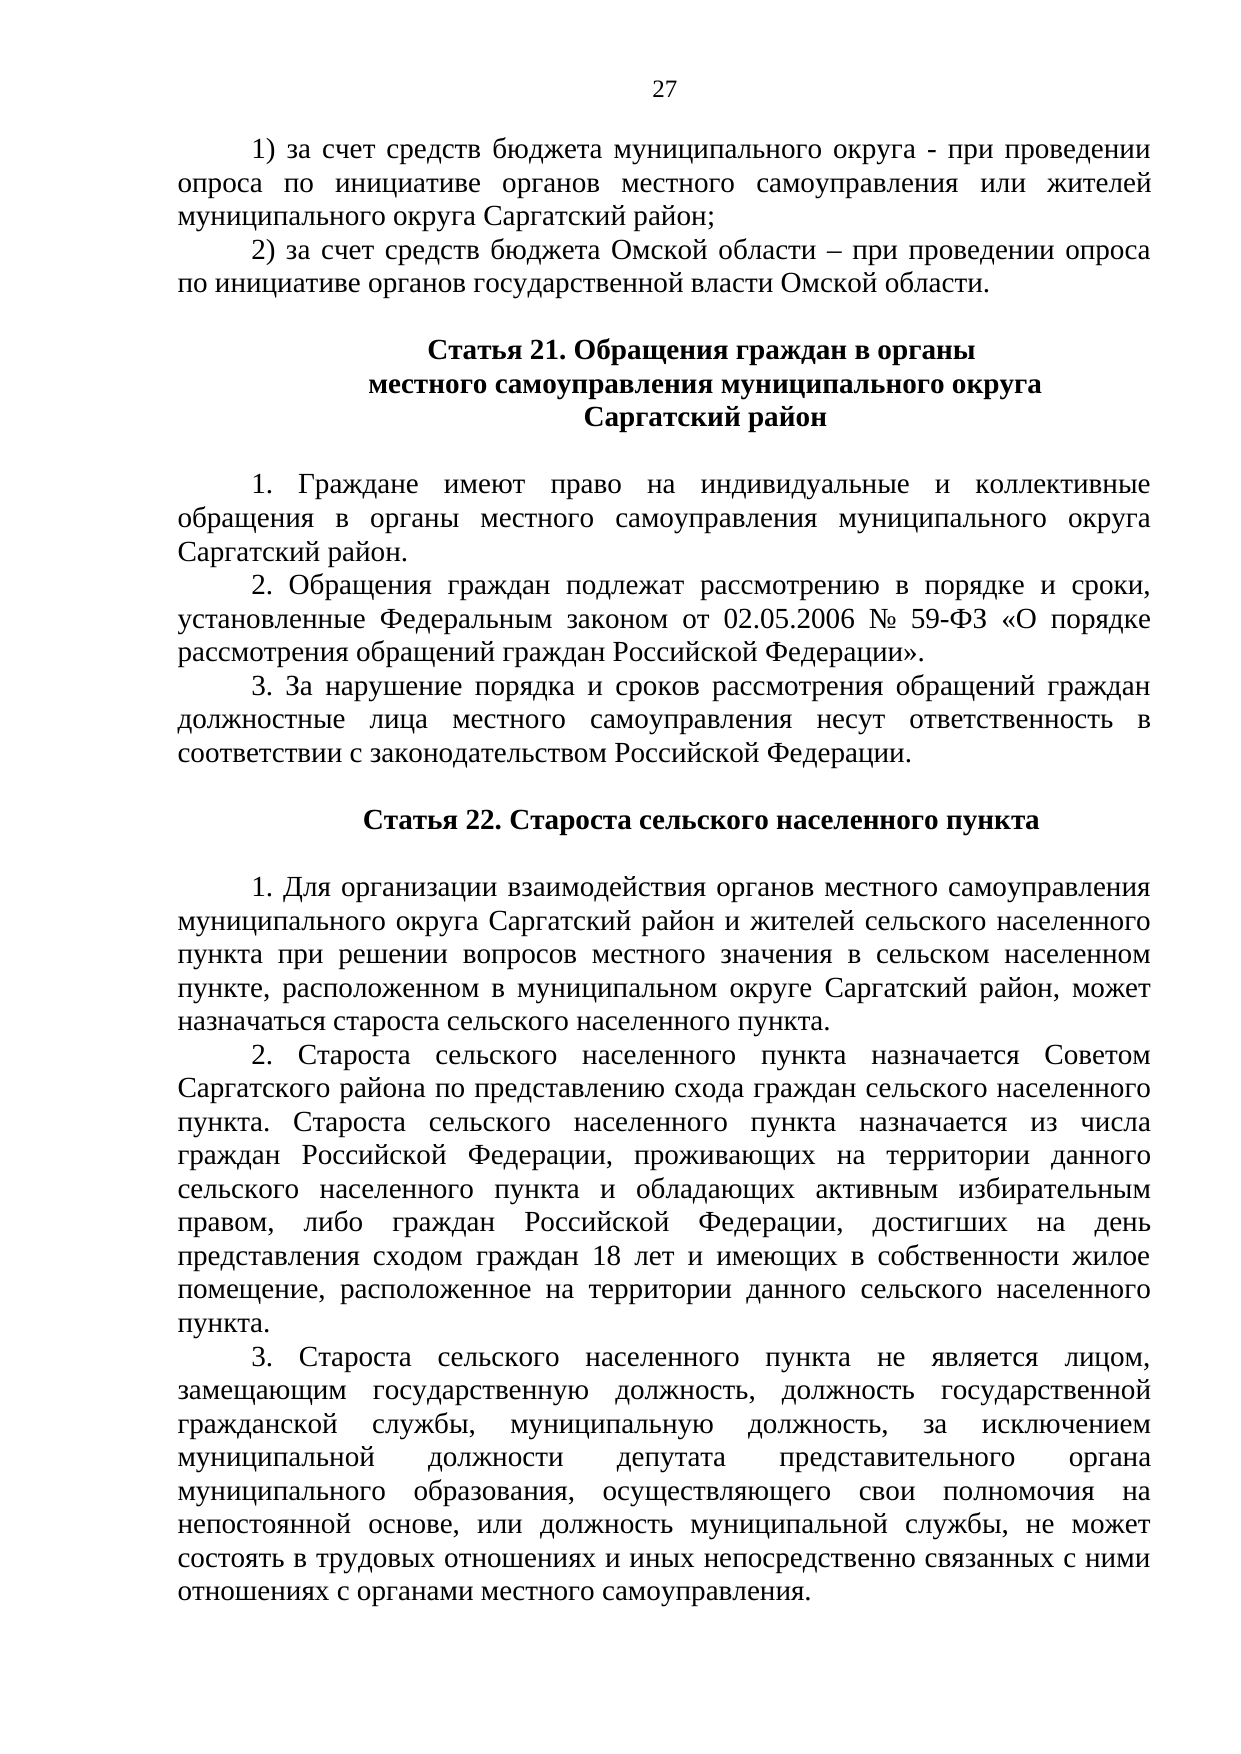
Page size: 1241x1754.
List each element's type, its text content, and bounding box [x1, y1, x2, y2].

text 1. Для организации взаимодействия органов местного самоуправления муниципального округа Саргатский район и жителей сельского населенного пункта при решении вопросов местного значения в сельском населенном пункте, расположенном в муниципальном округе Саргатский район, может назначаться староста сельского населенного пункта. [177, 869, 1152, 1037]
text 1) за счет средств бюджета муниципального округа - при проведении опроса по инициативе органов местного самоуправления или жителей муниципального округа Саргатский район; [177, 131, 1152, 232]
text 2) за счет средств бюджета Омской области – при проведении опроса по инициативе органов государственной власти Омской области. [177, 232, 1152, 299]
text местного самоуправления муниципального округа [177, 366, 1152, 399]
text 2. Староста сельского населенного пункта назначается Советом Саргатского района по представлению схода граждан сельского населенного пункта. Староста сельского населенного пункта назначается из числа граждан Российской Федерации, проживающих на территории данного сельского населенного пункта и обладающих активным избирательным правом, либо граждан Российской Федерации, достигших на день представления сходом граждан 18 лет и имеющих в собственности жилое помещение, расположенное на территории данного сельского населенного пункта. [177, 1037, 1152, 1339]
text 1. Граждане имеют право на индивидуальные и коллективные обращения в органы местного самоуправления муниципального округа Саргатский район. [177, 467, 1152, 567]
text Статья 21. Обращения граждан в органы [177, 332, 1152, 366]
text 3. За нарушение порядка и сроков рассмотрения обращений граждан должностные лица местного самоуправления несут ответственность в соответствии с законодательством Российской Федерации. [177, 668, 1152, 768]
text 3. Староста сельского населенного пункта не является лицом, замещающим государственную должность, должность государственной гражданской службы, муниципальную должность, за исключением муниципальной должности депутата представительного органа муниципального образования, осуществляющего свои полномочия на непостоянной основе, или должность муниципальной службы, не может состоять в трудовых отношениях и иных непосредственно связанных с ними отношениях с органами местного самоуправления. [177, 1339, 1152, 1607]
text 2. Обращения граждан подлежат рассмотрению в порядке и сроки, установленные Федеральным законом от 02.05.2006 № 59-ФЗ «О порядке рассмотрения обращений граждан Российской Федерации». [177, 567, 1152, 668]
text Саргатский район [177, 399, 1152, 433]
text Статья 22. Староста сельского населенного пункта [177, 802, 1152, 836]
